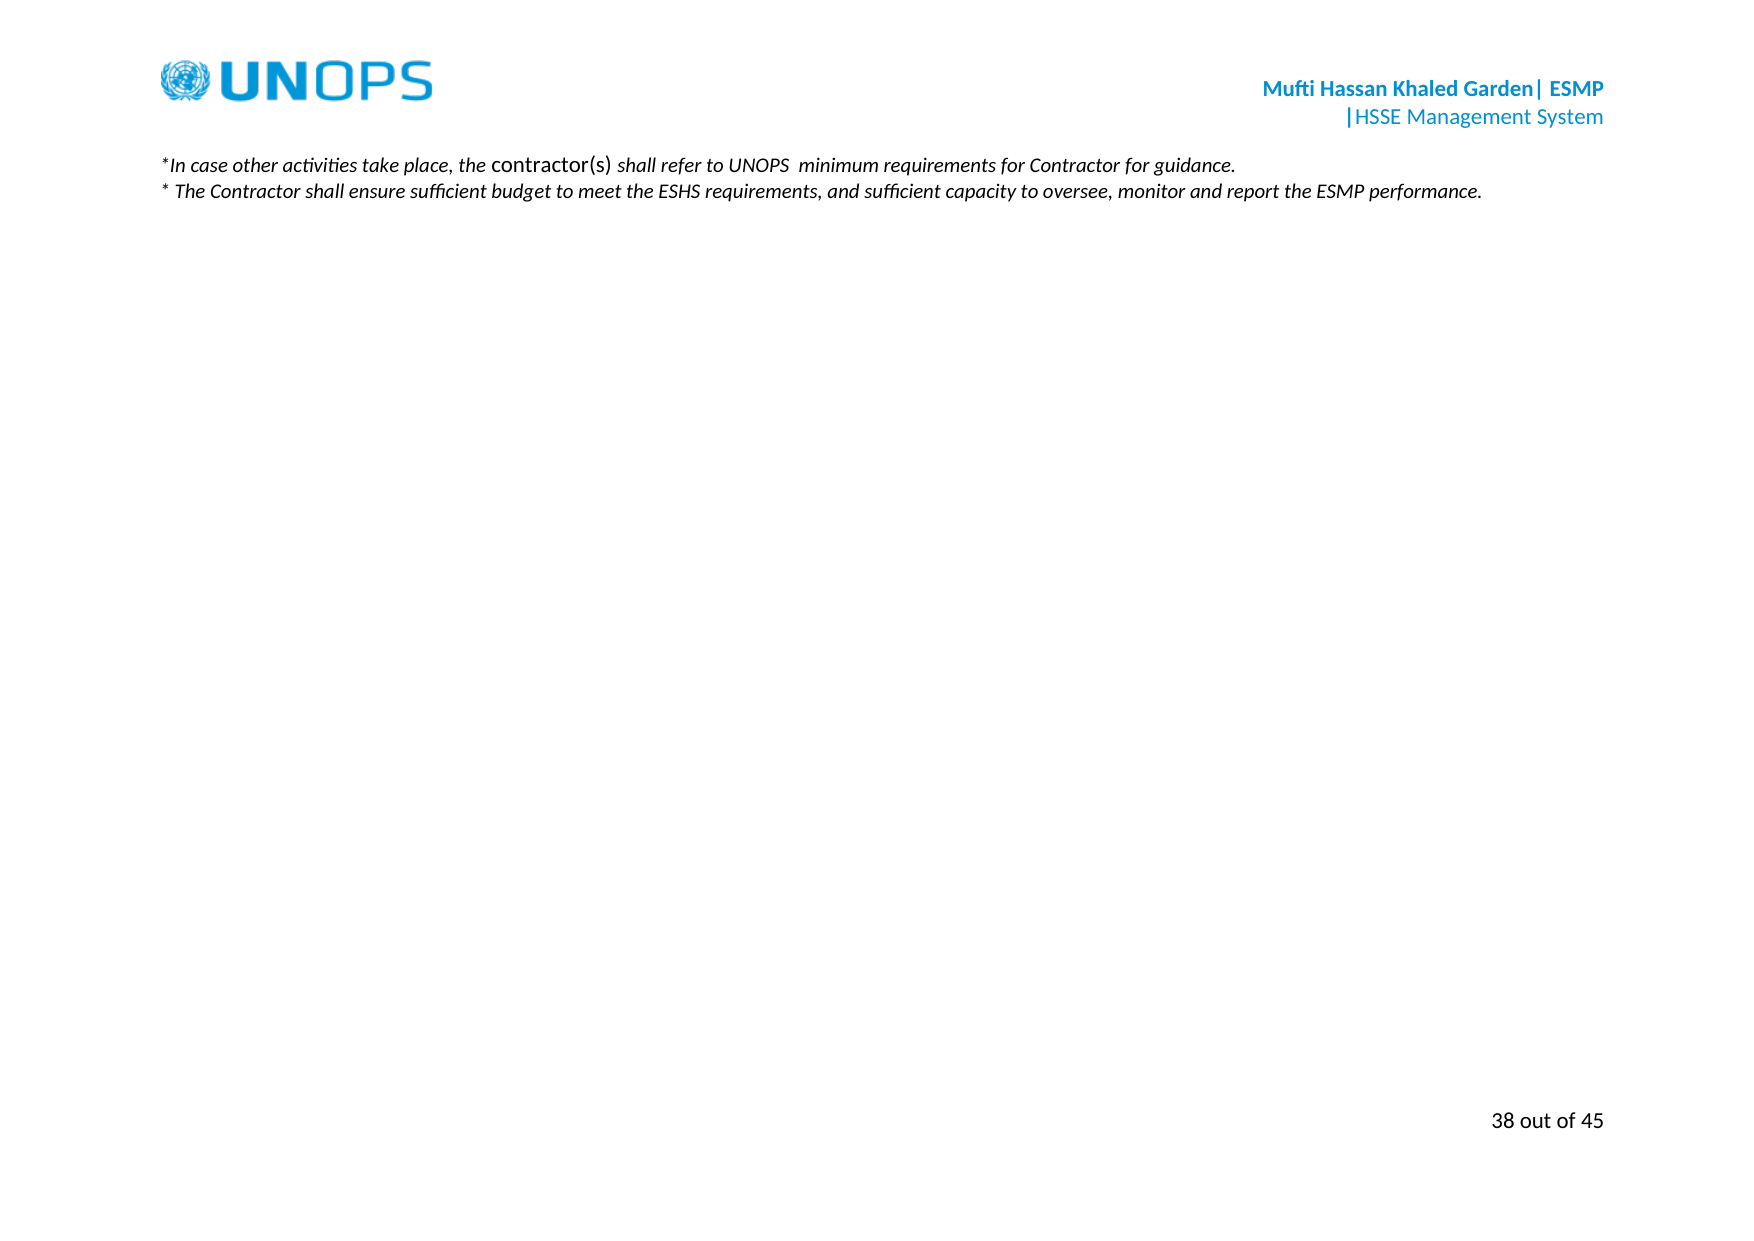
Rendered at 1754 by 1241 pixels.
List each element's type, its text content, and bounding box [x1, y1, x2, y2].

text *In case other activities take place, the contractor(s) shall refer to UNOPS minimum requirements for Contractor for guidance. [159, 150, 1604, 178]
text * The Contractor shall ensure sufficient budget to meet the ESHS requirements, and sufficient capacity to oversee, monitor and report the ESMP performance. [159, 178, 1604, 203]
picture [161, 22, 433, 141]
